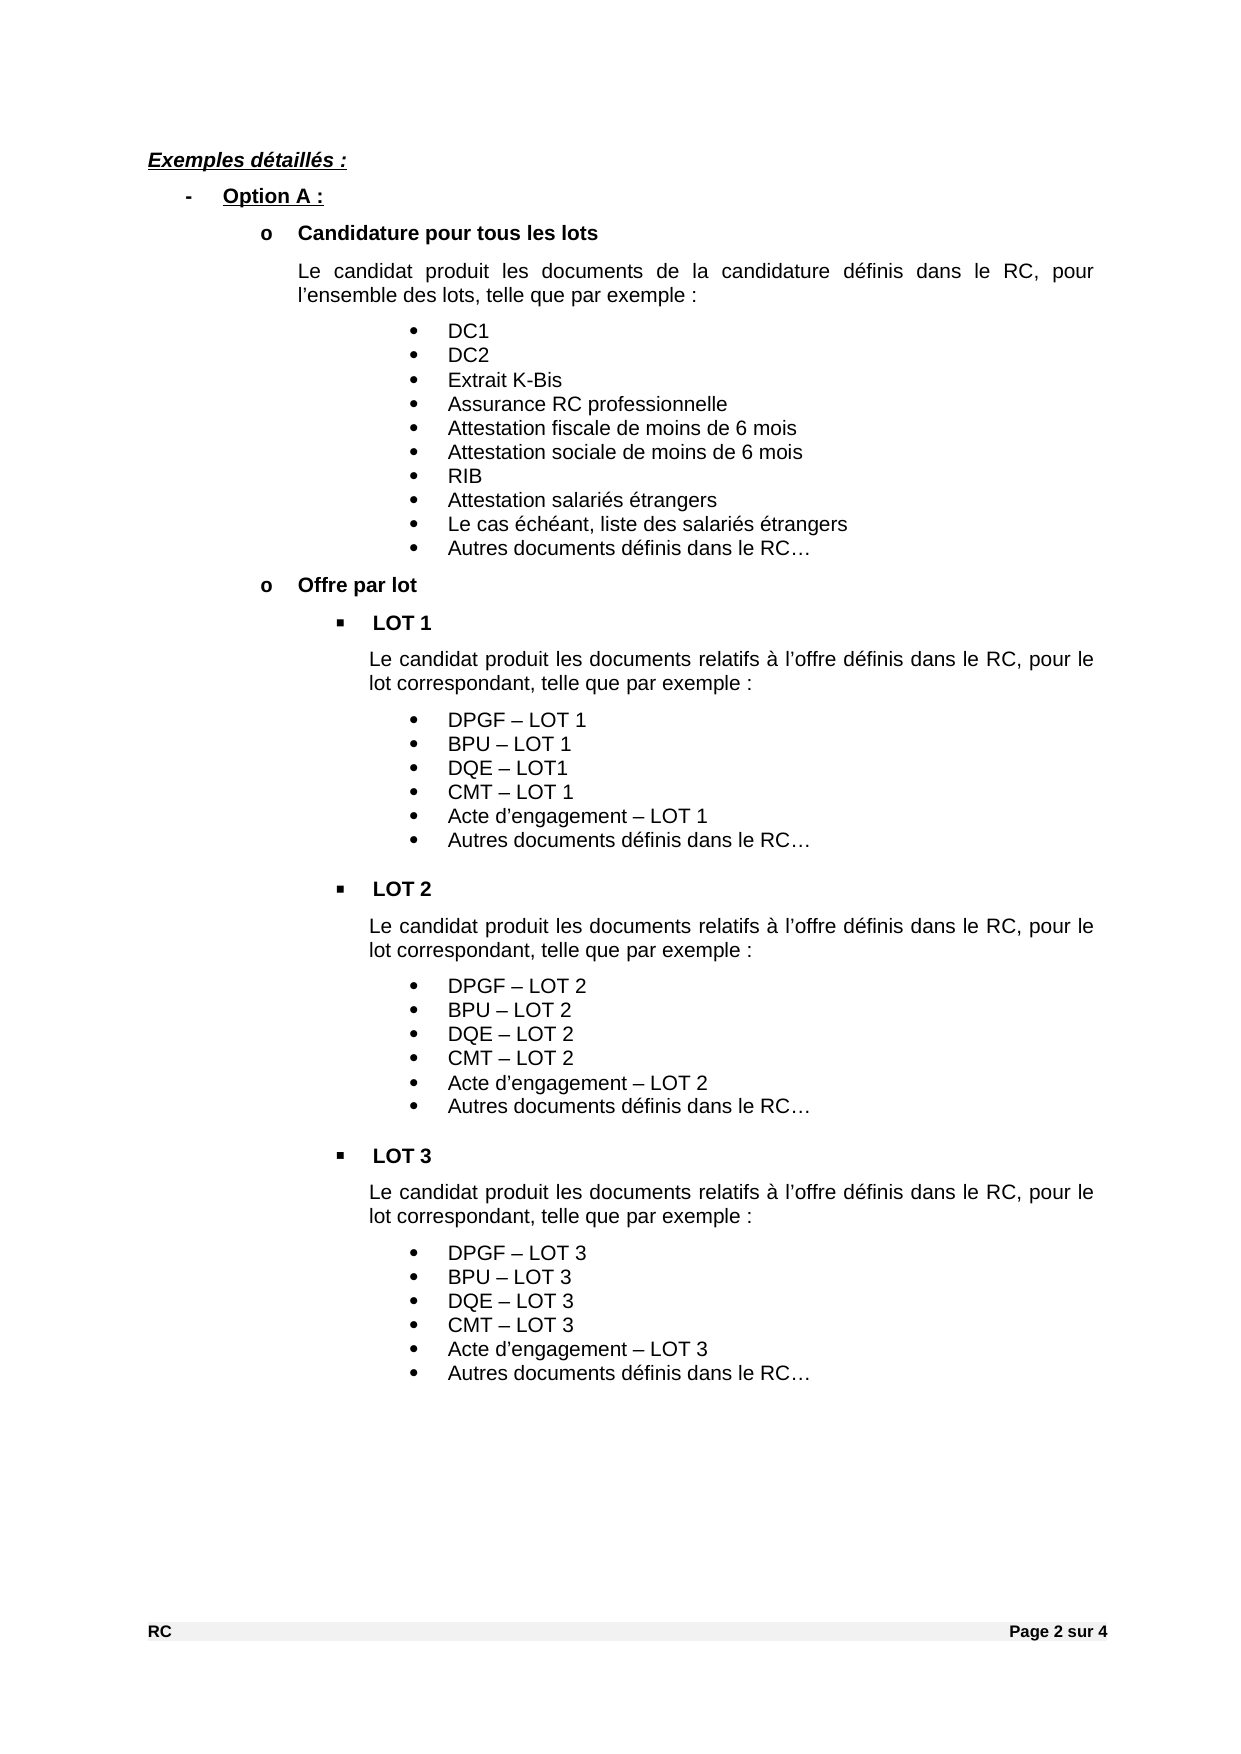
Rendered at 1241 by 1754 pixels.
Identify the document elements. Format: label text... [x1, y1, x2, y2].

list CMT – LOT 3 [410, 1313, 1096, 1337]
list Offre par lot [260, 572, 1096, 598]
text Le candidat produit les documents relatifs à l’offre définis dans le RC, pour le lot correspondant, telle que par exemple : [369, 1180, 1096, 1228]
list DPGF – LOT 3 [410, 1240, 1096, 1264]
list Acte d’engagement – LOT 2 [410, 1070, 1096, 1094]
list Autres documents définis dans le RC… [410, 536, 1096, 560]
list DPGF – LOT 1 [410, 708, 1096, 732]
list DQE – LOT 2 [410, 1022, 1096, 1046]
list DQE – LOT 3 [410, 1288, 1096, 1313]
list DPGF – LOT 2 [410, 974, 1096, 998]
list Autres documents définis dans le RC… [410, 828, 1093, 852]
list Attestation sociale de moins de 6 mois [410, 439, 1096, 464]
list LOT 2 [335, 877, 1096, 901]
list Extrait K-Bis [410, 367, 1096, 391]
list RIB [410, 464, 1096, 488]
list Autres documents définis dans le RC… [410, 1361, 1093, 1385]
list Autres documents définis dans le RC… [410, 1094, 1093, 1118]
list BPU – LOT 1 [410, 732, 1096, 756]
text Exemples détaillés : [148, 148, 1096, 172]
list LOT 3 [335, 1143, 1096, 1167]
text Le candidat produit les documents relatifs à l’offre définis dans le RC, pour le lot correspondant, telle que par exemple : [369, 647, 1096, 695]
list Le cas échéant, liste des salariés étrangers [410, 512, 1096, 536]
list DC2 [410, 343, 1096, 367]
list CMT – LOT 2 [410, 1046, 1096, 1070]
list DC1 [410, 319, 1096, 343]
list Assurance RC professionnelle [410, 391, 1096, 416]
list CMT – LOT 1 [410, 780, 1096, 804]
list Candidature pour tous les lots [260, 221, 1096, 246]
list Option A : [185, 184, 1096, 208]
list DQE – LOT1 [410, 756, 1096, 780]
text Le candidat produit les documents de la candidature définis dans le RC, pour l’ensemble des lots, telle que par exemple : [298, 259, 1096, 307]
list Acte d’engagement – LOT 3 [410, 1337, 1096, 1361]
list LOT 1 [335, 611, 1096, 635]
list BPU – LOT 2 [410, 998, 1096, 1022]
text Le candidat produit les documents relatifs à l’offre définis dans le RC, pour le lot correspondant, telle que par exemple : [369, 914, 1096, 962]
list BPU – LOT 3 [410, 1264, 1096, 1288]
list Attestation salariés étrangers [410, 488, 1096, 512]
list Acte d’engagement – LOT 1 [410, 804, 1096, 828]
list Attestation fiscale de moins de 6 mois [410, 416, 1096, 439]
